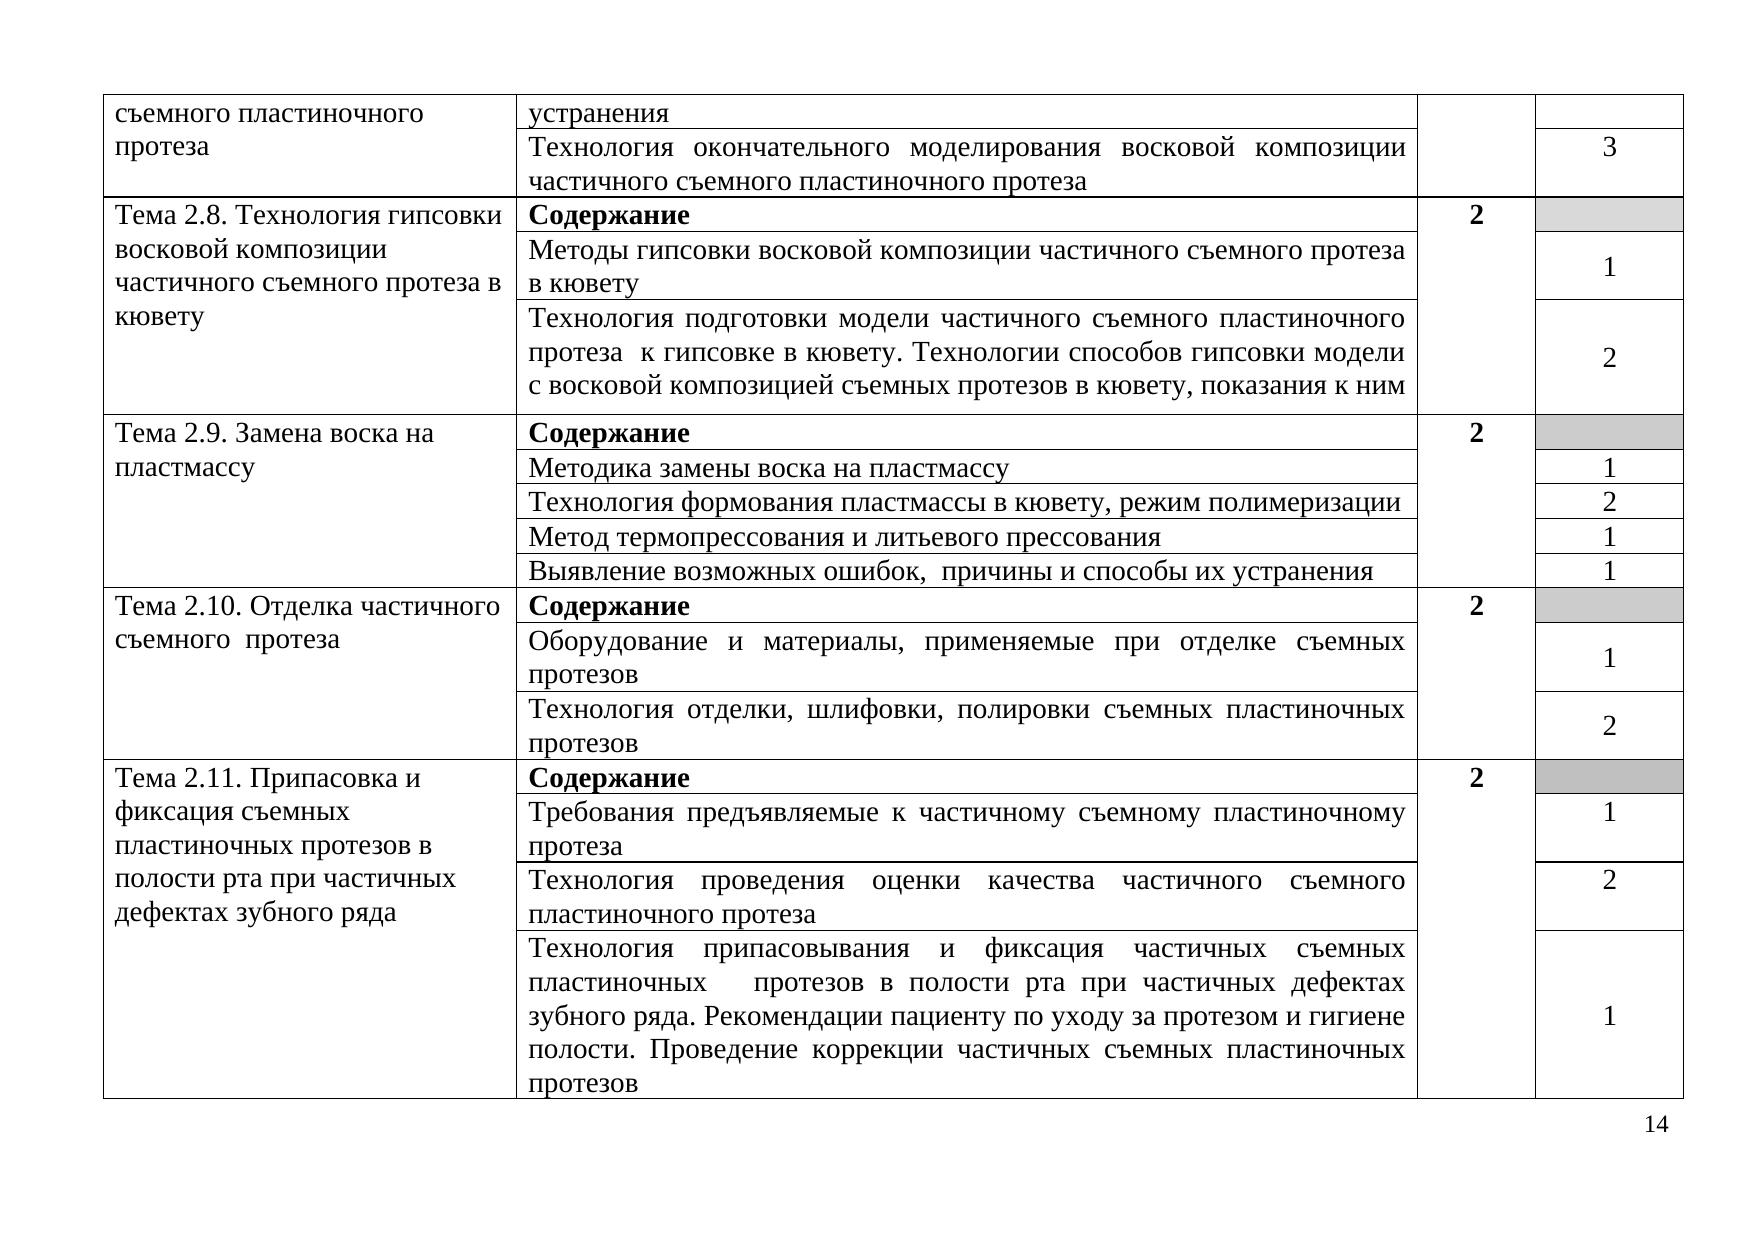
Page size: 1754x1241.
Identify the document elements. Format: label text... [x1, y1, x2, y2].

table_cell 1 [1536, 794, 1683, 861]
table_cell Содержание [517, 198, 1417, 231]
table_cell 2 [1418, 198, 1535, 414]
table_cell Тема 2.8. Технология гипсовки восковой композиции частичного съемного протеза в кювету [104, 198, 516, 414]
table_cell 2 [1536, 300, 1683, 414]
table_cell Методы гипсовки восковой композиции частичного съемного протеза в кювету [517, 232, 1417, 299]
table_cell Технология припасовывания и фиксация частичных съемных пластиночных протезов в полости рта при частичных дефектах зубного ряда. Рекомендации пациенту по уходу за протезом и гигиене полости. Проведение коррекции частичных съемных пластиночных протезов [517, 931, 1417, 1098]
table_cell Методика замены воска на пластмассу [517, 450, 1417, 483]
table_cell [1536, 415, 1683, 449]
table_cell 3 [1536, 129, 1683, 196]
table_cell Технология отделки, шлифовки, полировки съемных пластиночных протезов [517, 692, 1417, 759]
table_cell 1 [1536, 450, 1683, 483]
table_cell 1 [1536, 95, 1683, 128]
table_cell Оборудование и материалы, применяемые при отделке съемных протезов [517, 623, 1417, 691]
table_cell Требования предъявляемые к частичному съемному пластиночному протеза [517, 794, 1417, 861]
table_cell [1536, 198, 1683, 231]
table_cell Метод термопрессования и литьевого прессования [517, 519, 1417, 552]
table_cell Содержание [517, 415, 1417, 449]
table_cell 2 [1418, 415, 1535, 587]
table_cell 2 [1418, 588, 1535, 759]
table_cell Технология подготовки модели частичного съемного пластиночного протеза к гипсовке в кювету. Технологии способов гипсовки модели с восковой композицией съемных протезов в кювету, показания к ним [517, 300, 1417, 414]
table_cell 1 [1536, 554, 1683, 587]
table_cell 1 [1536, 931, 1683, 1098]
table_cell 2 [1418, 760, 1535, 1098]
table_cell Выявление возможных ошибок, причины и способы их устранения [517, 554, 1417, 587]
table_cell Технология окончательного моделирования восковой композиции частичного съемного пластиночного протеза [517, 129, 1417, 196]
table_cell Тема 2.11. Припасовка и фиксация съемных пластиночных протезов в полости рта при частичных дефектах зубного ряда [104, 760, 516, 1098]
table_cell Содержание [517, 588, 1417, 622]
table_cell [1536, 760, 1683, 793]
table_cell Технология проведения оценки качества частичного съемного пластиночного протеза [517, 863, 1417, 929]
table_cell Тема 2.10. Отделка частичного съемного протеза [104, 588, 516, 759]
table_cell 1 [1536, 623, 1683, 691]
table_cell 1 [1536, 232, 1683, 299]
table_cell Технология формования пластмассы в кювету, режим полимеризации [517, 484, 1417, 518]
table_cell 1 [1536, 519, 1683, 552]
table_cell [1536, 588, 1683, 622]
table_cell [517, 95, 1417, 128]
table_cell Тема 2.9. Замена воска на пластмассу [104, 415, 516, 587]
table_cell 2 [1536, 692, 1683, 759]
table_cell Содержание [517, 760, 1417, 793]
table_cell 2 [1536, 863, 1683, 929]
table_cell 2 [1536, 484, 1683, 518]
